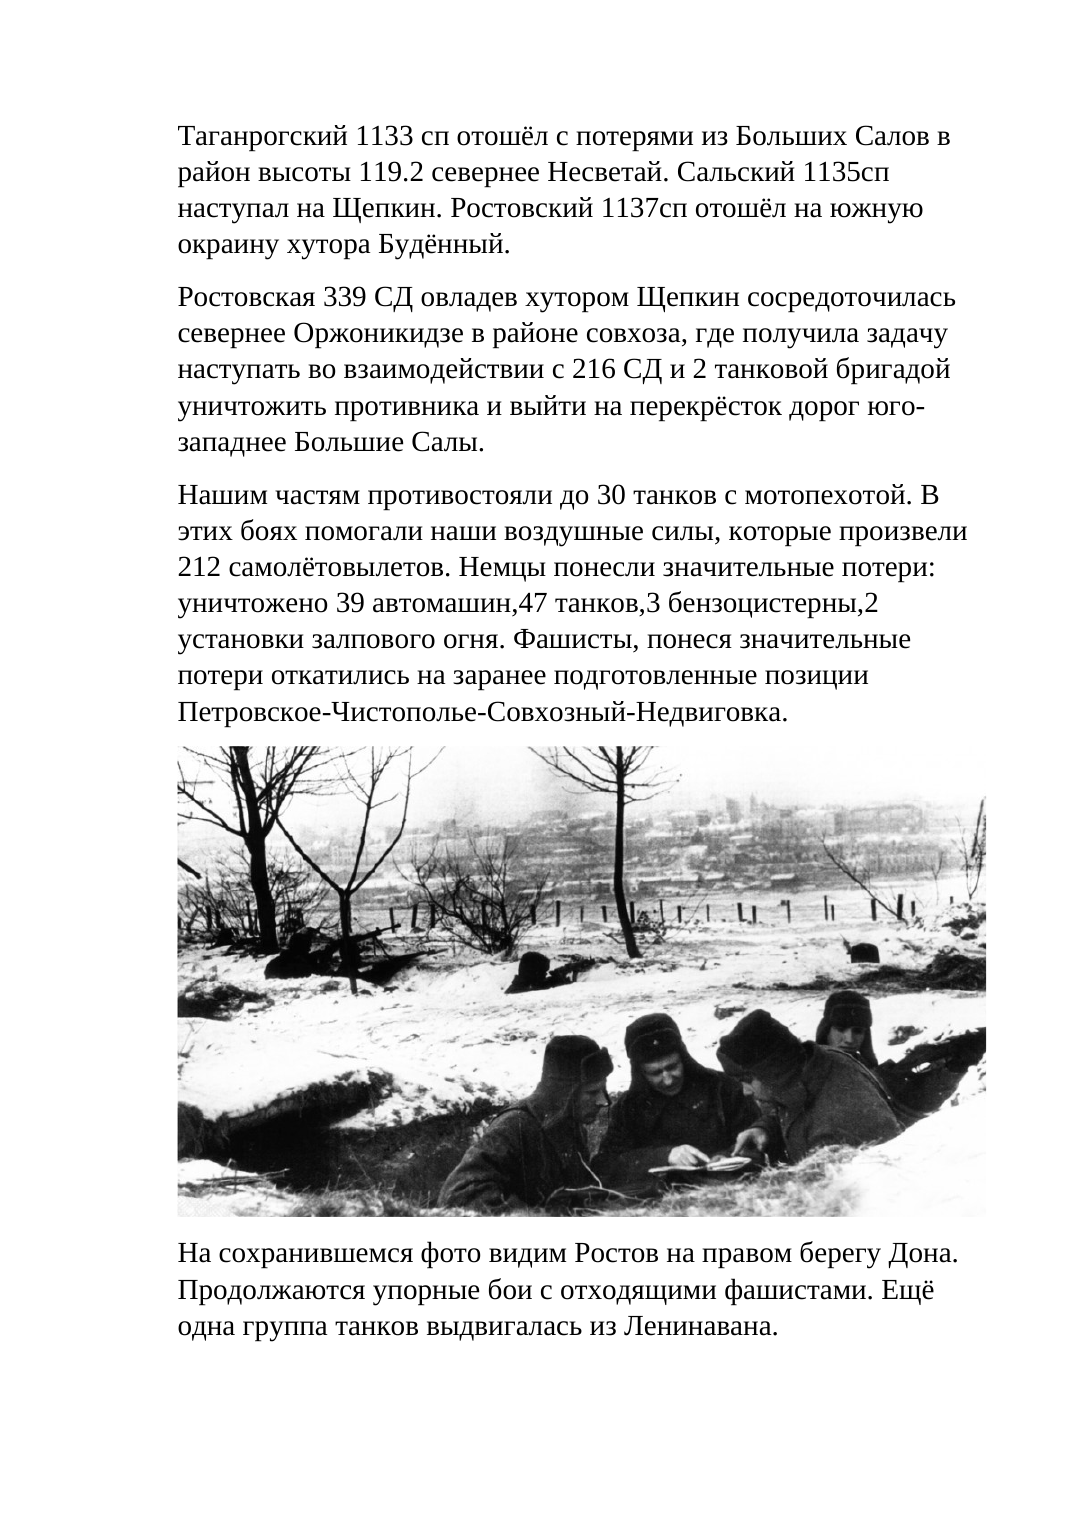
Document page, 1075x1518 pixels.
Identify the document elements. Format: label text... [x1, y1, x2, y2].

text Таганрогский 1133 сп отошёл с потерями из Больших Салов в район высоты 119.2 севернее Несветай. Сальский 1135сп наступал на Щепкин. Ростовский 1137сп отошёл на южную окраину хутора Будённый. [177, 118, 986, 260]
text Нашим частям противостояли до 30 танков с мотопехотой. В этих боях помогали наши воздушные силы, которые произвели 212 самолётовылетов. Немцы понесли значительные потери: уничтожено 39 автомашин,47 танков,3 бензоцистерны,2 установки залпового огня. Фашисты, понеся значительные потери откатились на заранее подготовленные позиции Петровское-Чистополье-Совхозный-Недвиговка. [177, 477, 986, 727]
picture [177, 746, 987, 1217]
text На сохранившемся фото видим Ростов на правом берегу Дона. Продолжаются упорные бои с отходящими фашистами. Ещё одна группа танков выдвигалась из Ленинавана. [177, 1236, 986, 1341]
text Ростовская 339 СД овладев хутором Щепкин сосредоточилась севернее Оржоникидзе в районе совхоза, где получила задачу наступать во взаимодействии с 216 СД и 2 танковой бригадой уничтожить противника и выйти на перекрёсток дорог юго-западнее Большие Салы. [177, 279, 986, 457]
